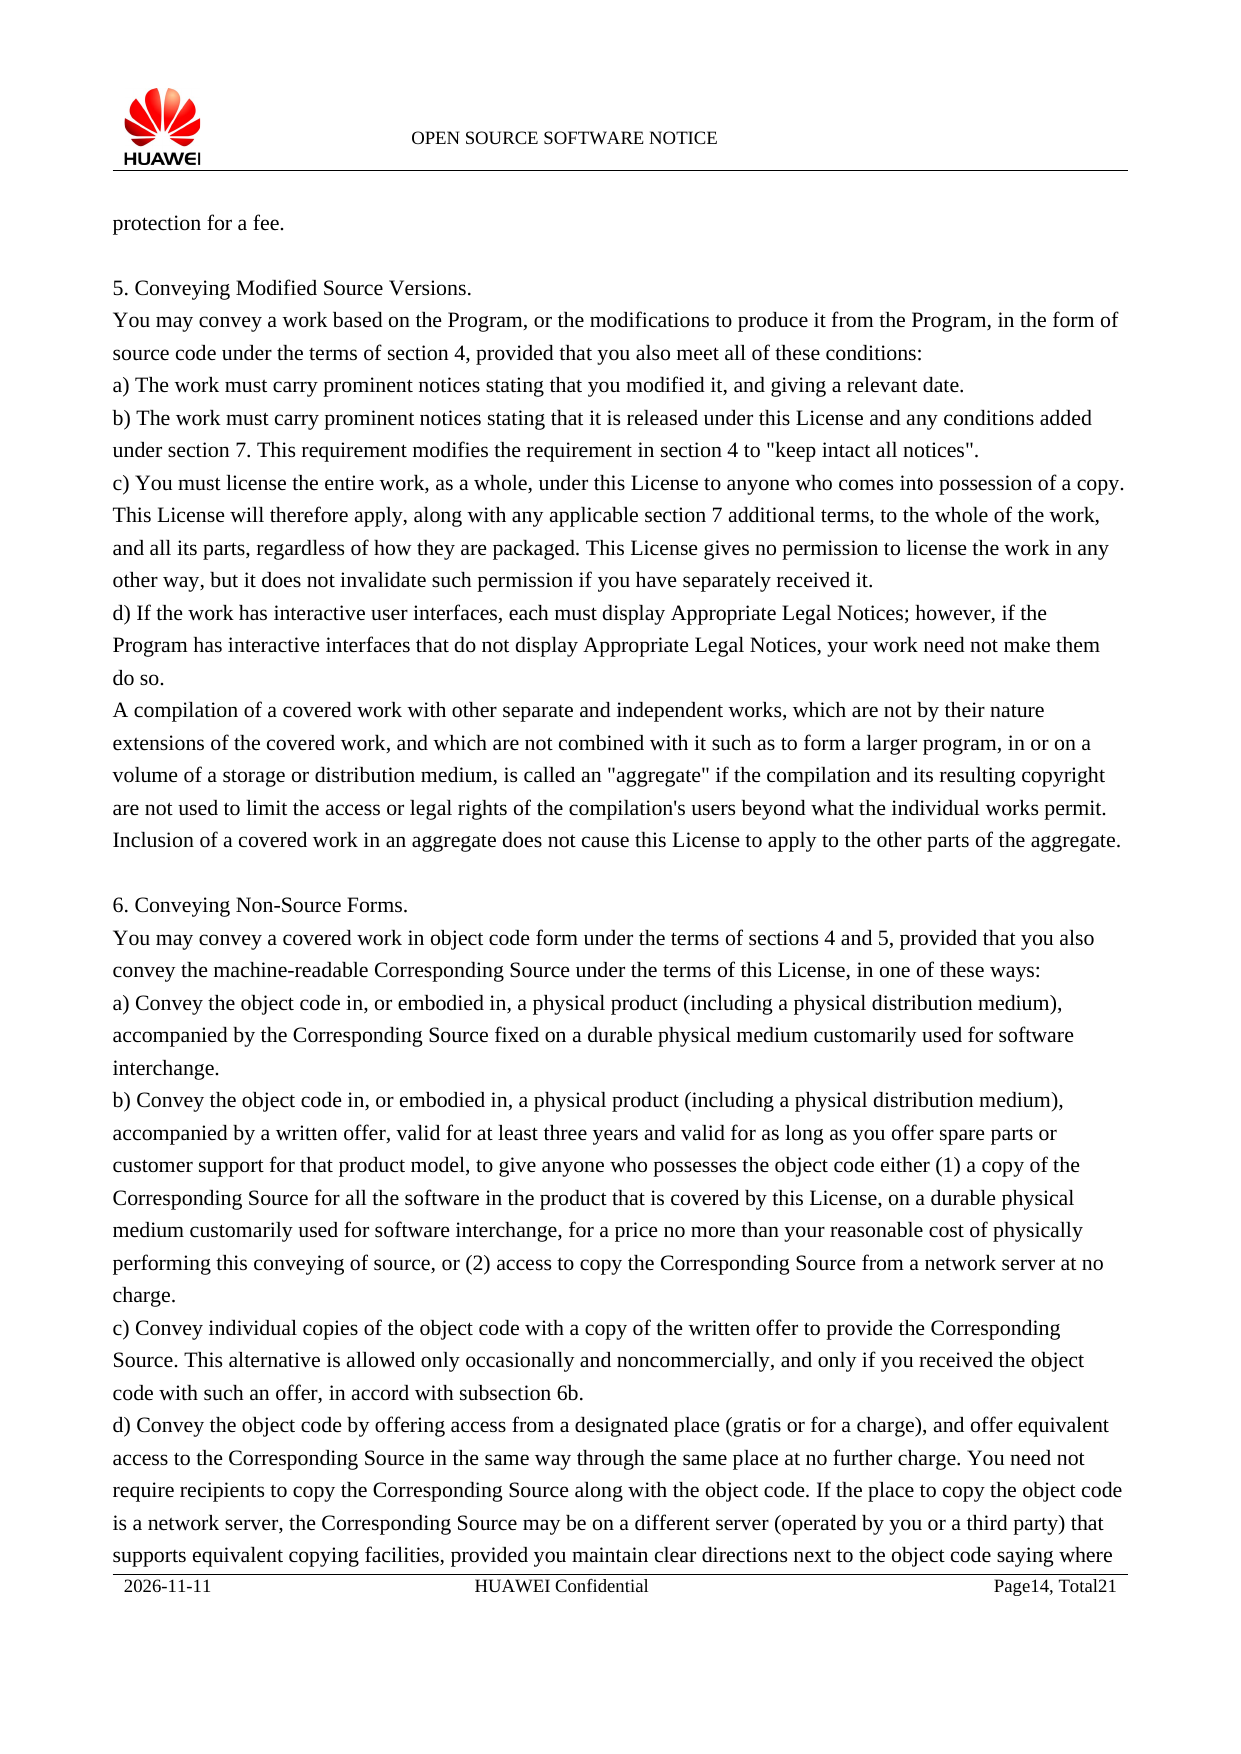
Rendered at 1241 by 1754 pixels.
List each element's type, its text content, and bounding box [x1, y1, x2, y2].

picture [124, 88, 201, 165]
